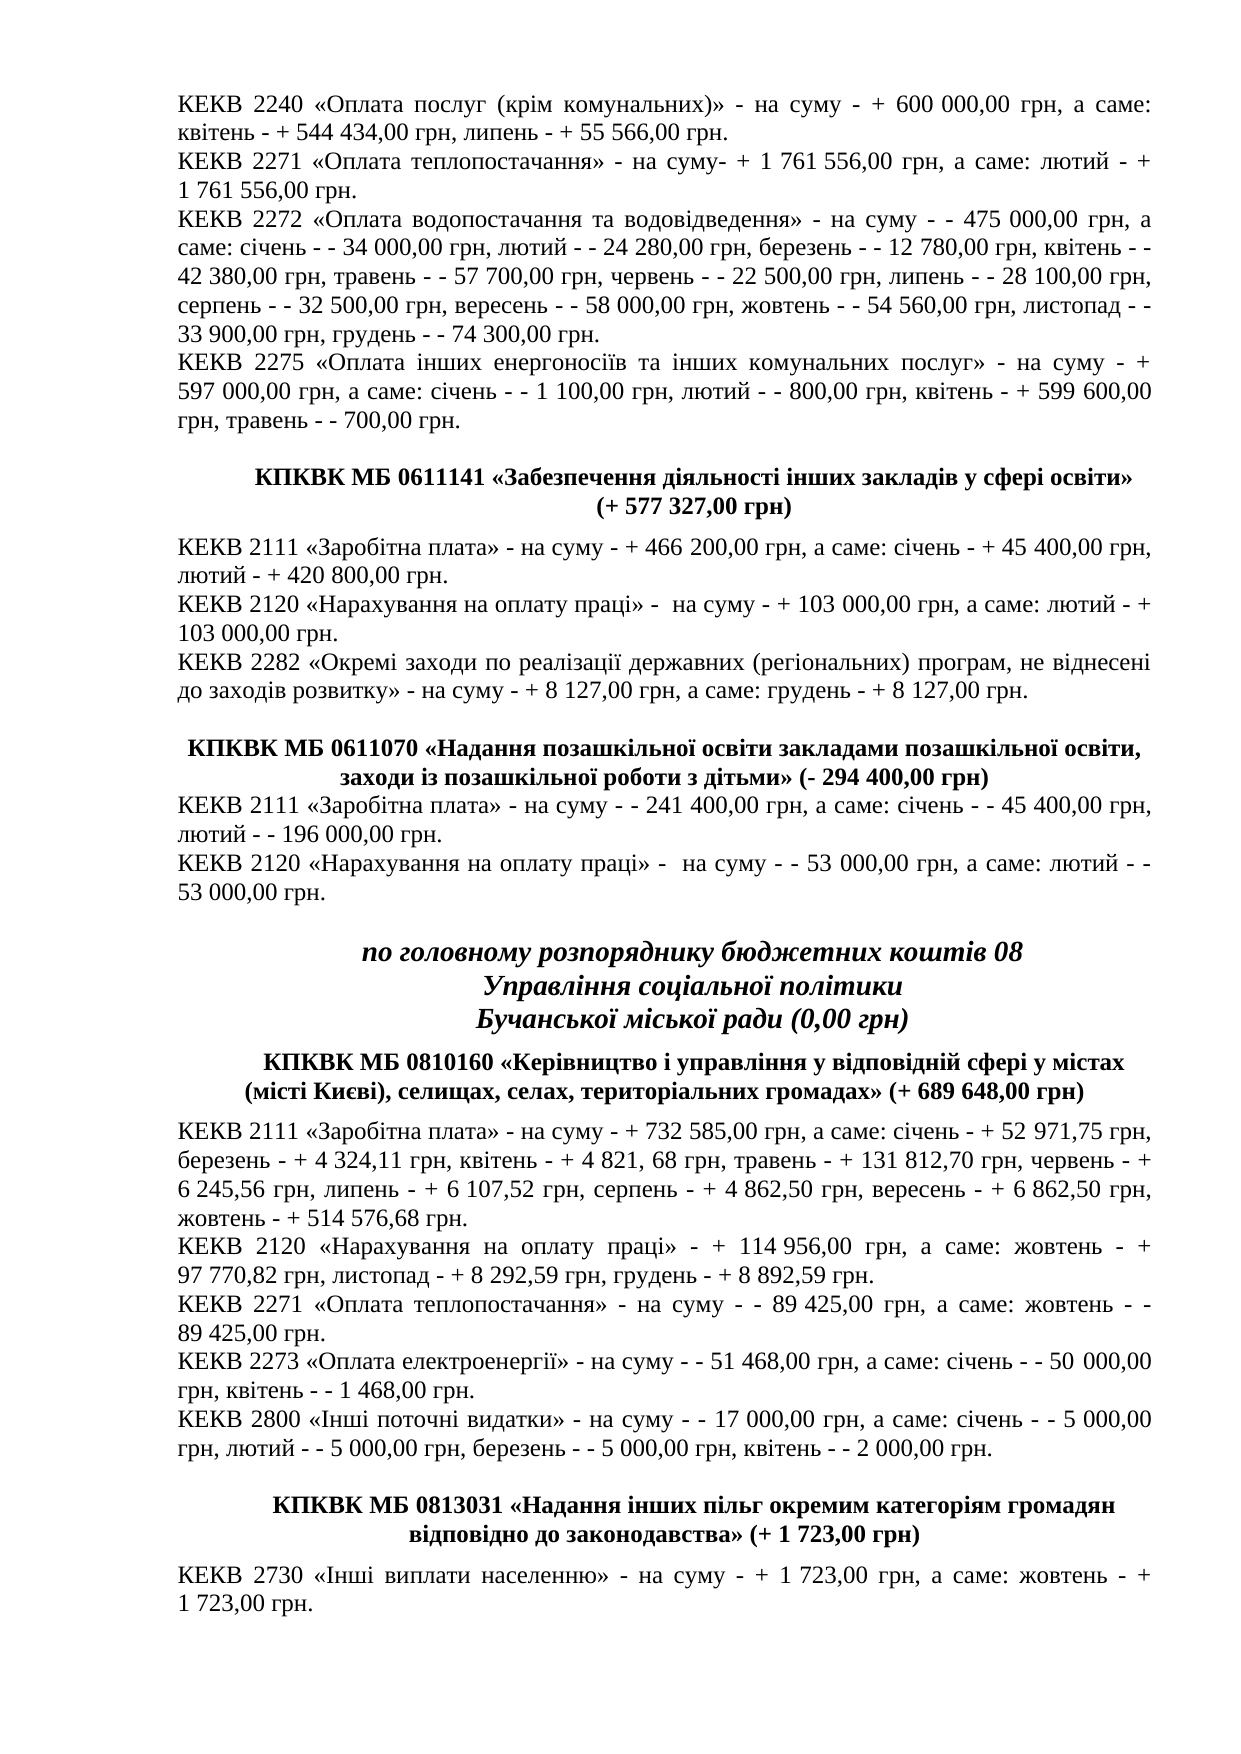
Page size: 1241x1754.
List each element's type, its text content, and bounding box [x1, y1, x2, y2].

text КЕКВ 2120 «Нарахування на оплату праці» - на суму - - 53 000,00 грн, а саме: лютий - - 53 000,00 грн. [177, 848, 1152, 906]
text Управління соціальної політики [177, 968, 1152, 1001]
text КПКВК МБ 0813031 «Надання інших пільг окремим категоріям громадян відповідно до законодавства» (+ 1 723,00 грн) [177, 1490, 1152, 1548]
text КЕКВ 2240 «Оплата послуг (крім комунальних)» - на суму - + 600 000,00 грн, а саме: квітень - + 544 434,00 грн, липень - + 55 566,00 грн. [177, 89, 1152, 146]
text КПКВК МБ 0611070 «Надання позашкільної освіти закладами позашкільної освіти, заходи із позашкільної роботи з дітьми» (- 294 400,00 грн) [177, 733, 1152, 791]
text КЕКВ 2275 «Оплата інших енергоносіїв та інших комунальних послуг» - на суму - + 597 000,00 грн, а саме: січень - - 1 100,00 грн, лютий - - 800,00 грн, квітень - + 599 600,00 грн, травень - - 700,00 грн. [177, 347, 1152, 434]
text КЕКВ 2111 «Заробітна плата» - на суму - + 466 200,00 грн, а саме: січень - + 45 400,00 грн, лютий - + 420 800,00 грн. [177, 532, 1152, 589]
text КЕКВ 2273 «Оплата електроенергії» - на суму - - 51 468,00 грн, а саме: січень - - 50 000,00 грн, квітень - - 1 468,00 грн. [177, 1346, 1152, 1404]
text КЕКВ 2800 «Інші поточні видатки» - на суму - - 17 000,00 грн, а саме: січень - - 5 000,00 грн, лютий - - 5 000,00 грн, березень - - 5 000,00 грн, квітень - - 2 000,00 грн. [177, 1404, 1152, 1461]
text КЕКВ 2730 «Інші виплати населенню» - на суму - + 1 723,00 грн, а саме: жовтень - + 1 723,00 грн. [177, 1560, 1152, 1617]
text КПКВК МБ 0810160 «Керівництво і управління у відповідній сфері у містах (місті Києві), селищах, селах, територіальних громадах» (+ 689 648,00 грн) [177, 1047, 1152, 1104]
text по головному розпоряднику бюджетних коштів 08 [177, 934, 1152, 968]
text Бучанської міської ради (0,00 грн) [177, 1001, 1152, 1035]
text КЕКВ 2111 «Заробітна плата» - на суму - + 732 585,00 грн, а саме: січень - + 52 971,75 грн, березень - + 4 324,11 грн, квітень - + 4 821, 68 грн, травень - + 131 812,70 грн, червень - + 6 245,56 грн, липень - + 6 107,52 грн, серпень - + 4 862,50 грн, вересень - + 6 862,50 грн, жовтень - + 514 576,68 грн. [177, 1116, 1152, 1231]
text КЕКВ 2282 «Окремі заходи по реалізації державних (регіональних) програм, не віднесені до заходів розвитку» - на суму - + 8 127,00 грн, а саме: грудень - + 8 127,00 грн. [177, 647, 1152, 704]
text (+ 577 327,00 грн) [177, 491, 1152, 520]
text КЕКВ 2271 «Оплата теплопостачання» - на суму - - 89 425,00 грн, а саме: жовтень - - 89 425,00 грн. [177, 1289, 1152, 1346]
text КЕКВ 2120 «Нарахування на оплату праці» - + 114 956,00 грн, а саме: жовтень - + 97 770,82 грн, листопад - + 8 292,59 грн, грудень - + 8 892,59 грн. [177, 1231, 1152, 1289]
text КЕКВ 2111 «Заробітна плата» - на суму - - 241 400,00 грн, а саме: січень - - 45 400,00 грн, лютий - - 196 000,00 грн. [177, 791, 1152, 848]
text КЕКВ 2271 «Оплата теплопостачання» - на суму- + 1 761 556,00 грн, а саме: лютий - + 1 761 556,00 грн. [177, 146, 1152, 204]
text КПКВК МБ 0611141 «Забезпечення діяльності інших закладів у сфері освіти» [177, 462, 1152, 491]
text КЕКВ 2272 «Оплата водопостачання та водовідведення» - на суму - - 475 000,00 грн, а саме: січень - - 34 000,00 грн, лютий - - 24 280,00 грн, березень - - 12 780,00 грн, квітень - - 42 380,00 грн, травень - - 57 700,00 грн, червень - - 22 500,00 грн, липень - - 28 100,00 грн, серпень - - 32 500,00 грн, вересень - - 58 000,00 грн, жовтень - - 54 560,00 грн, листопад - - 33 900,00 грн, грудень - - 74 300,00 грн. [177, 204, 1152, 347]
text КЕКВ 2120 «Нарахування на оплату праці» - на суму - + 103 000,00 грн, а саме: лютий - + 103 000,00 грн. [177, 589, 1152, 647]
